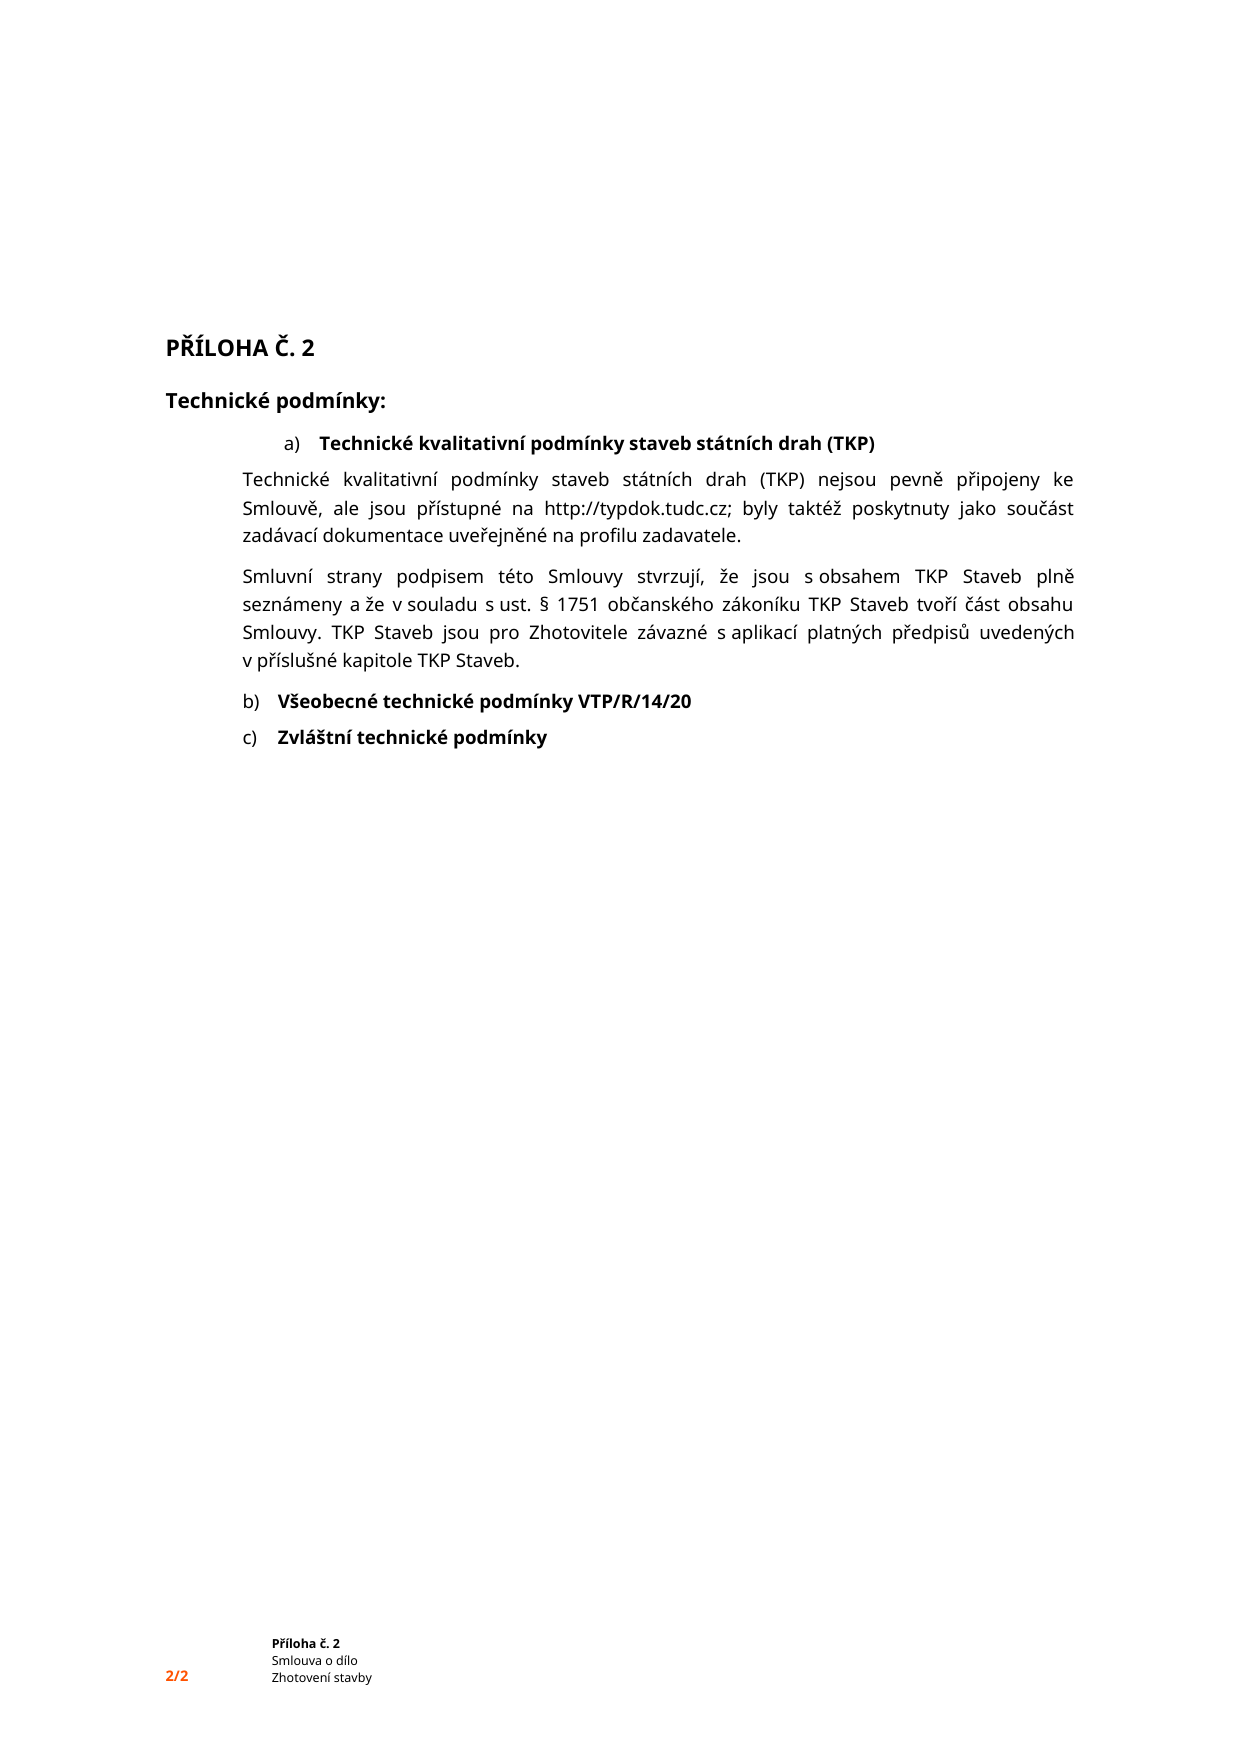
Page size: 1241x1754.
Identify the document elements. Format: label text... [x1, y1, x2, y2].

list Technické kvalitativní podmínky staveb státních drah (TKP) [284, 430, 1075, 456]
text Všeobecné technické podmínky VTP/R/14/20 [242, 688, 1075, 713]
text Technické podmínky: [165, 387, 1075, 415]
text Smluvní strany podpisem této Smlouvy stvrzují, že jsou s obsahem TKP Staveb plně seznámeny a že v souladu s ust. § 1751 občanského zákoníku TKP Staveb tvoří část obsahu Smlouvy. TKP Staveb jsou pro Zhotovitele závazné s aplikací platných předpisů uvedených v příslušné kapitole TKP Staveb. [242, 563, 1075, 673]
text Příloha č. 2 [165, 331, 1075, 363]
text Zvláštní technické podmínky [242, 724, 1075, 750]
text Technické kvalitativní podmínky staveb státních drah (TKP) nejsou pevně připojeny ke Smlouvě, ale jsou přístupné na http://typdok.tudc.cz; byly taktéž poskytnuty jako součást zadávací dokumentace uveřejněné na profilu zadavatele. [242, 467, 1075, 548]
